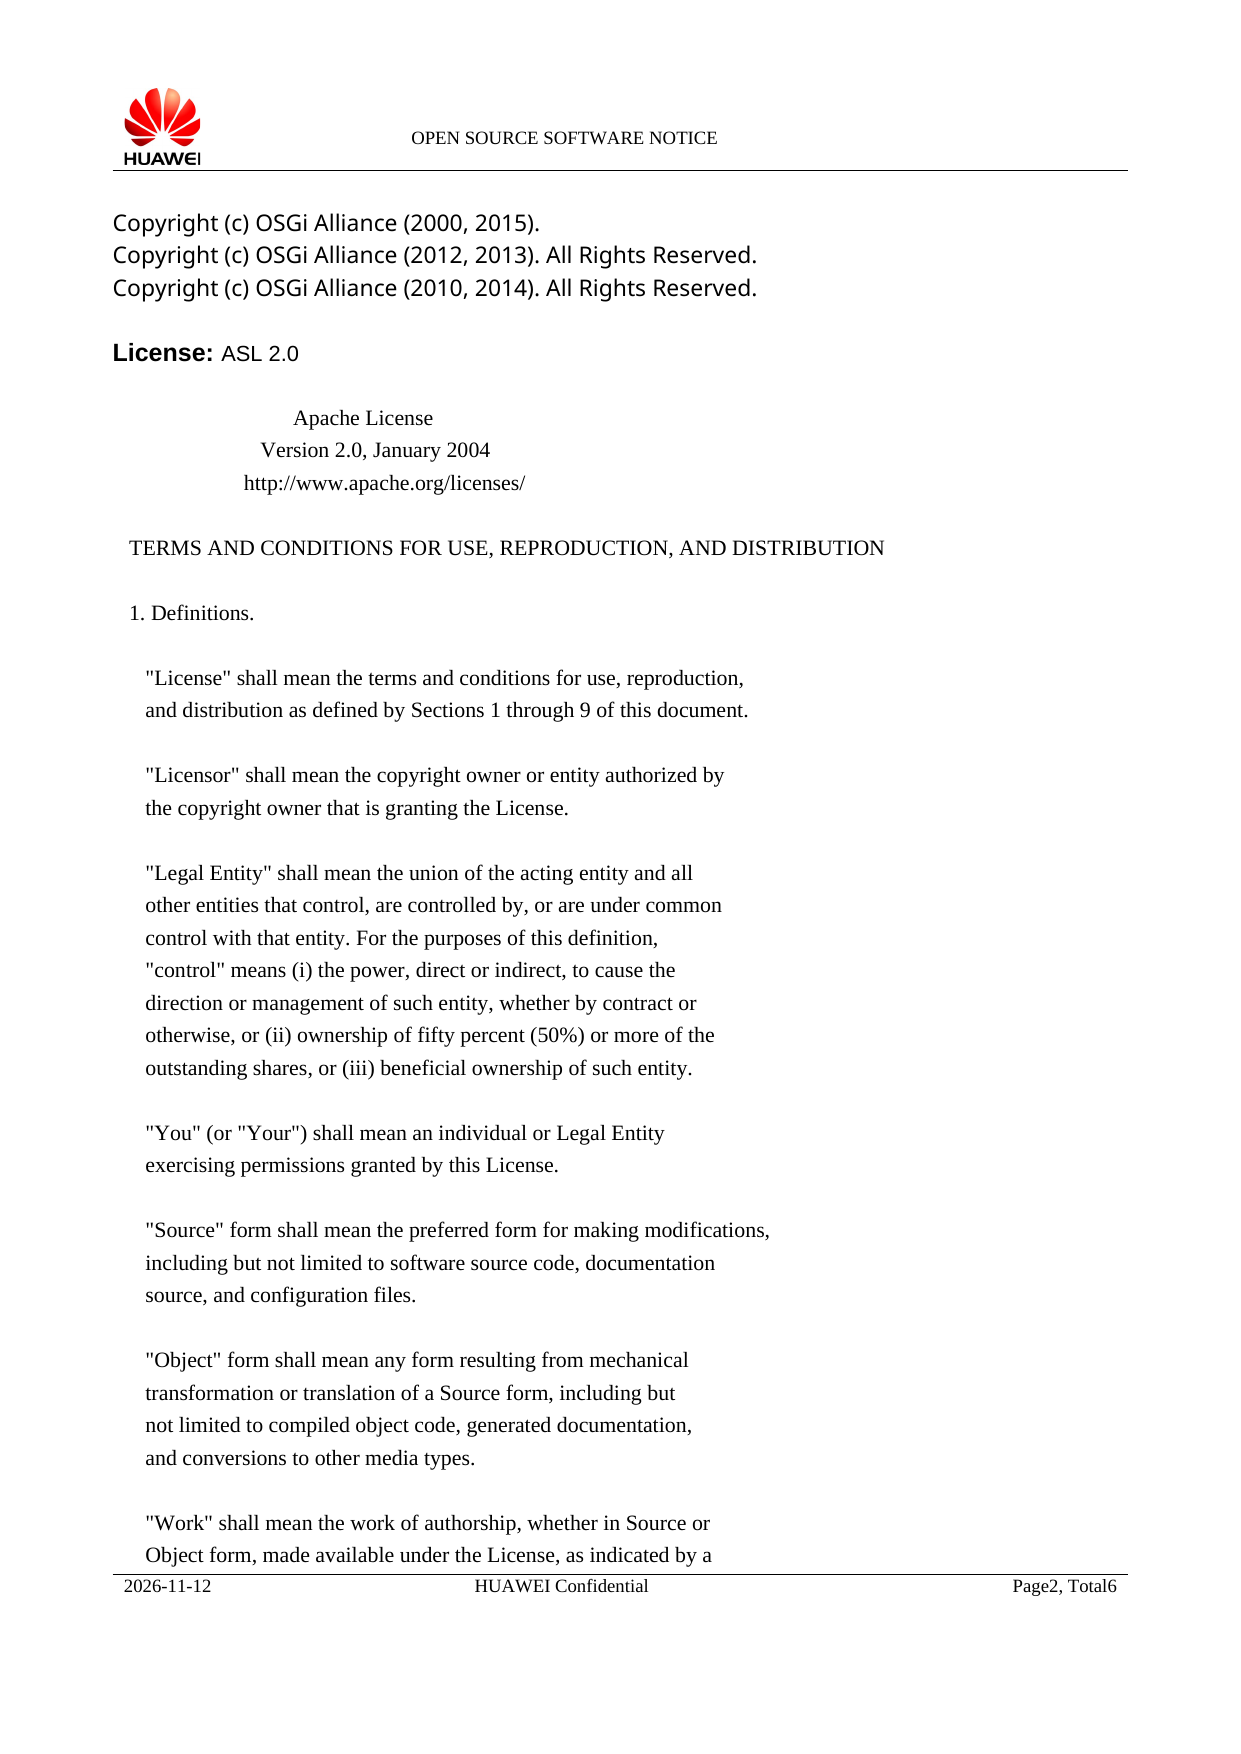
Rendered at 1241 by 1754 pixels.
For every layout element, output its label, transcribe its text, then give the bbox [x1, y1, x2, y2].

text License: ASL 2.0 [112, 336, 1128, 369]
picture [124, 88, 201, 165]
